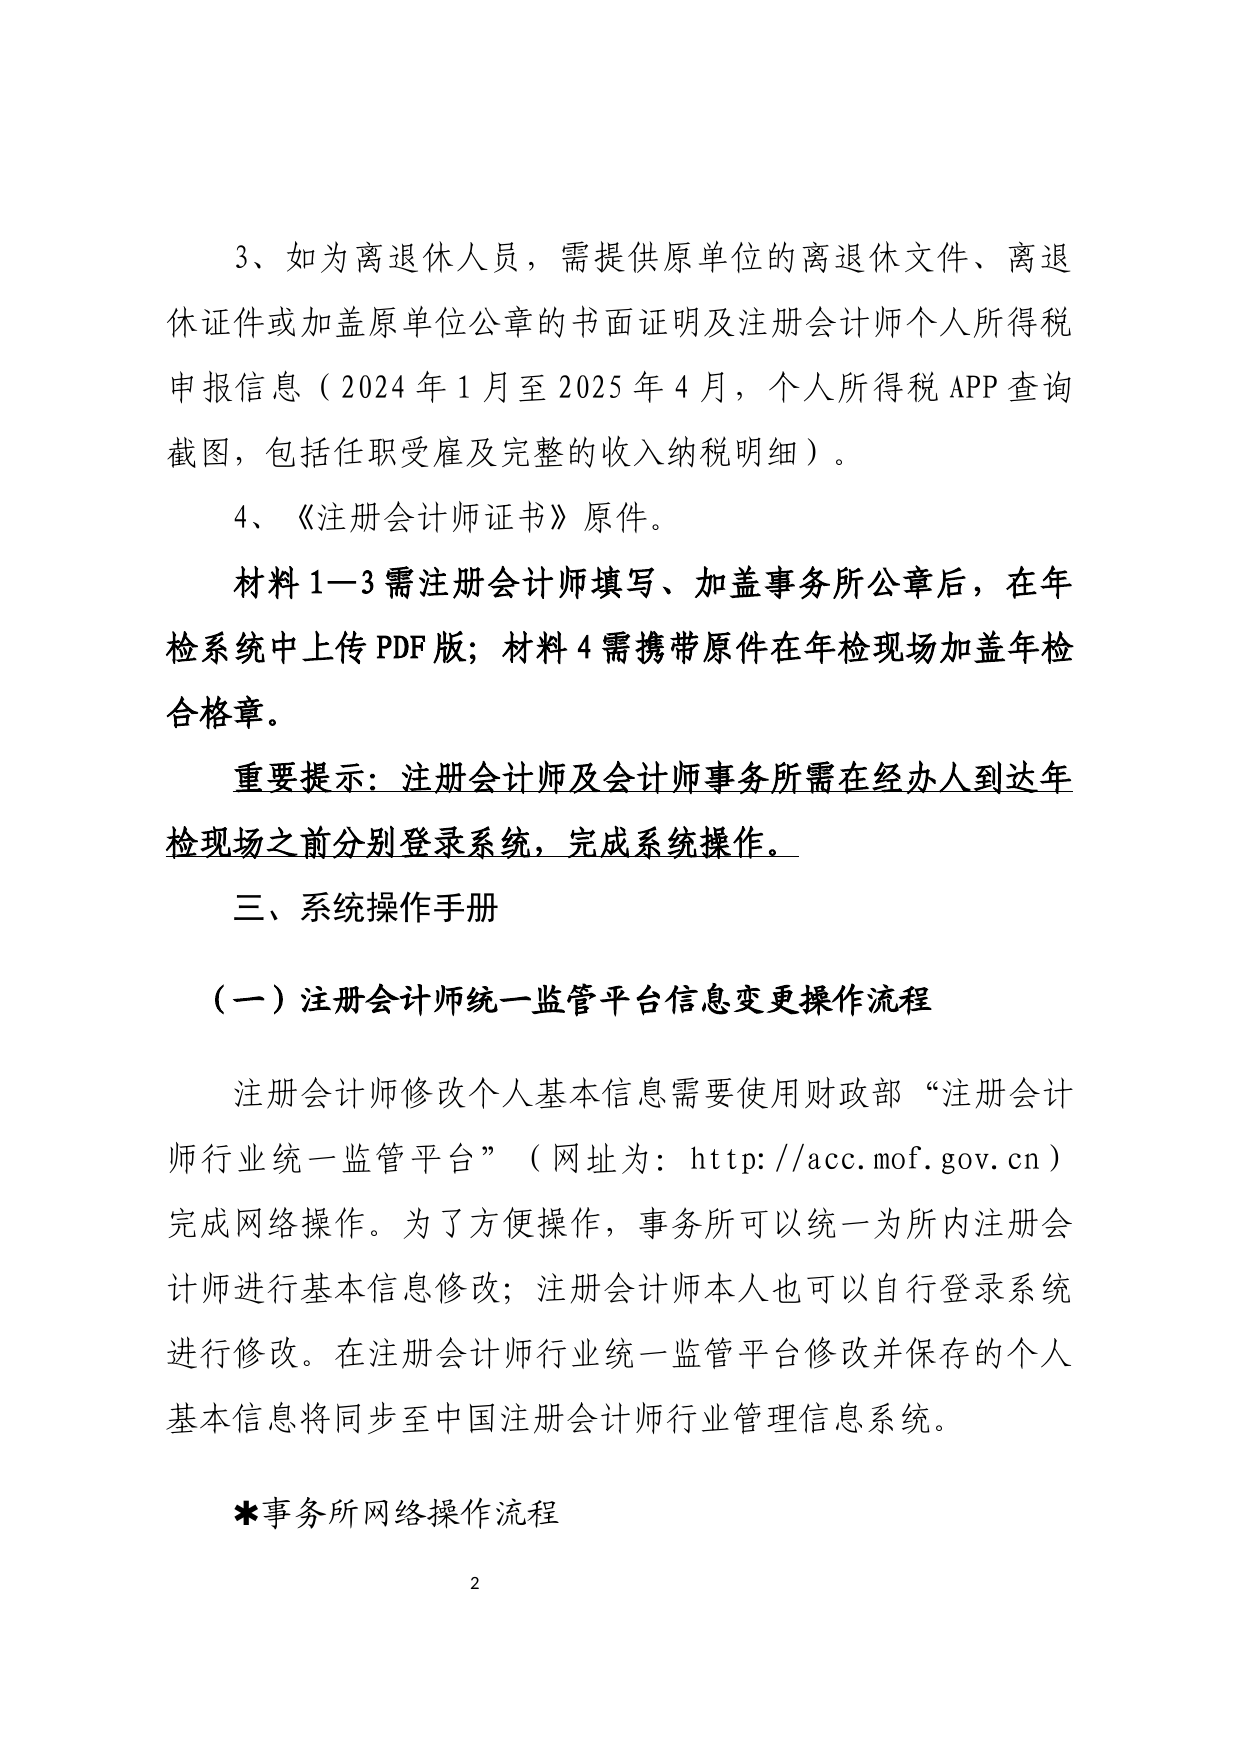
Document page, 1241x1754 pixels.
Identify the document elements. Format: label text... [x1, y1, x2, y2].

list 材料1—3需注册会计师填写、加盖事务所公章后，在年检系统中上传PDF版；材料4需携带原件在年检现场加盖年检合格章。 [165, 547, 1075, 742]
list 重要提示：注册会计师及会计师事务所需在经办人到达年检现场之前分别登录系统，完成系统操作。 [165, 742, 1075, 872]
list 3、如为离退休人员，需提供原单位的离退休文件、离退休证件或加盖原单位公章的书面证明及注册会计师个人所得税申报信息（2024年1月至2025年4月，个人所得税APP查询截图，包括任职受雇及完整的收入纳税明细）。 [165, 222, 1075, 482]
list 4、《注册会计师证书》原件。 [165, 482, 1075, 547]
list ✱事务所网络操作流程 [165, 1479, 1075, 1544]
list 系统操作手册 [165, 872, 1075, 937]
subtitle 注册会计师修改个人基本信息需要使用财政部“注册会计师行业统一监管平台”（网址为：http://acc.mof.gov.cn）完成网络操作。为了方便操作，事务所可以统一为所内注册会计师进行基本信息修改；注册会计师本人也可以自行登录系统进行修改。在注册会计师行业统一监管平台修改并保存的个人基本信息将同步至中国注册会计师行业管理信息系统。 [165, 1059, 1075, 1449]
subtitle （一）注册会计师统一监管平台信息变更操作流程 [165, 964, 1075, 1029]
